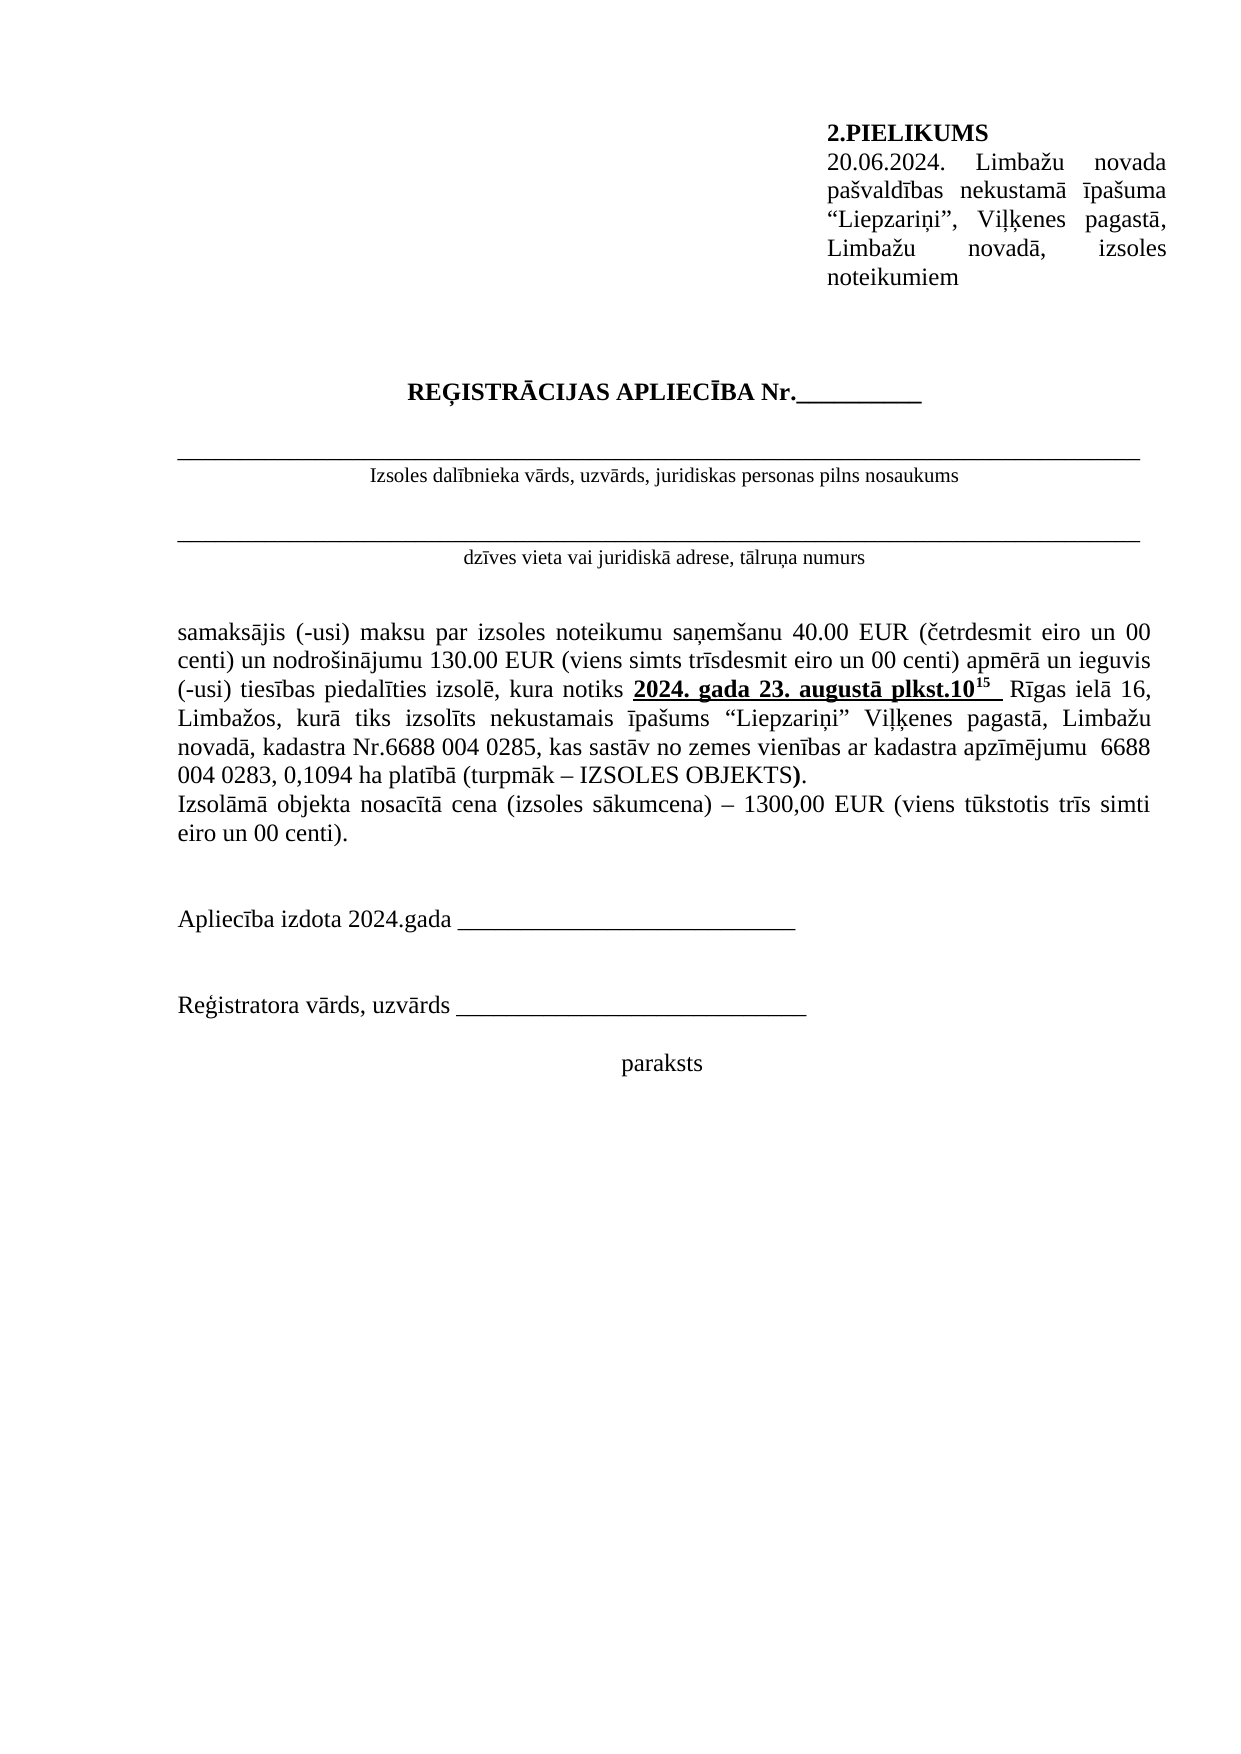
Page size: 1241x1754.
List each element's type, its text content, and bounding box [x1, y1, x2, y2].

text Reģistratora vārds, uzvārds ____________________________ [177, 991, 1152, 1019]
text 20.06.2024. Limbažu novada pašvaldības nekustamā īpašuma “Liepzariņi”, Viļķenes pagastā, Limbažu novadā, izsoles noteikumiem [827, 147, 1166, 291]
text _____________________________________________________________________________ [177, 516, 1152, 545]
text Izsolāmā objekta nosacītā cena (izsoles sākumcena) – 1300,00 EUR (viens tūkstotis trīs simti eiro un 00 centi). [177, 789, 1152, 847]
text paraksts [177, 1048, 1152, 1077]
text dzīves vieta vai juridiskā adrese, tālruņa numurs [177, 545, 1152, 569]
text samaksājis (-usi) maksu par izsoles noteikumu saņemšanu 40.00 EUR (četrdesmit eiro un 00 centi) un nodrošinājumu 130.00 EUR (viens simts trīsdesmit eiro un 00 centi) apmērā un ieguvis (-usi) tiesības piedalīties izsolē, kura notiks 2024. gada 23. augustā plkst.1015 Rīgas ielā 16, Limbažos, kurā tiks izsolīts nekustamais īpašums “Liepzariņi” Viļķenes pagastā, Limbažu novadā, kadastra Nr.6688 004 0285, kas sastāv no zemes vienības ar kadastra apzīmējumu 6688 004 0283, 0,1094 ha platībā (turpmāk – IZSOLES OBJEKTS). [177, 617, 1152, 789]
text Izsoles dalībnieka vārds, uzvārds, juridiskas personas pilns nosaukums [177, 463, 1152, 487]
text REĢISTRĀCIJAS APLIECĪBA Nr.__________ [177, 377, 1152, 406]
text 2.pielikums [827, 118, 1152, 147]
text Apliecība izdota 2024.gada ___________________________ [177, 904, 1152, 933]
text _____________________________________________________________________________ [177, 434, 1152, 463]
